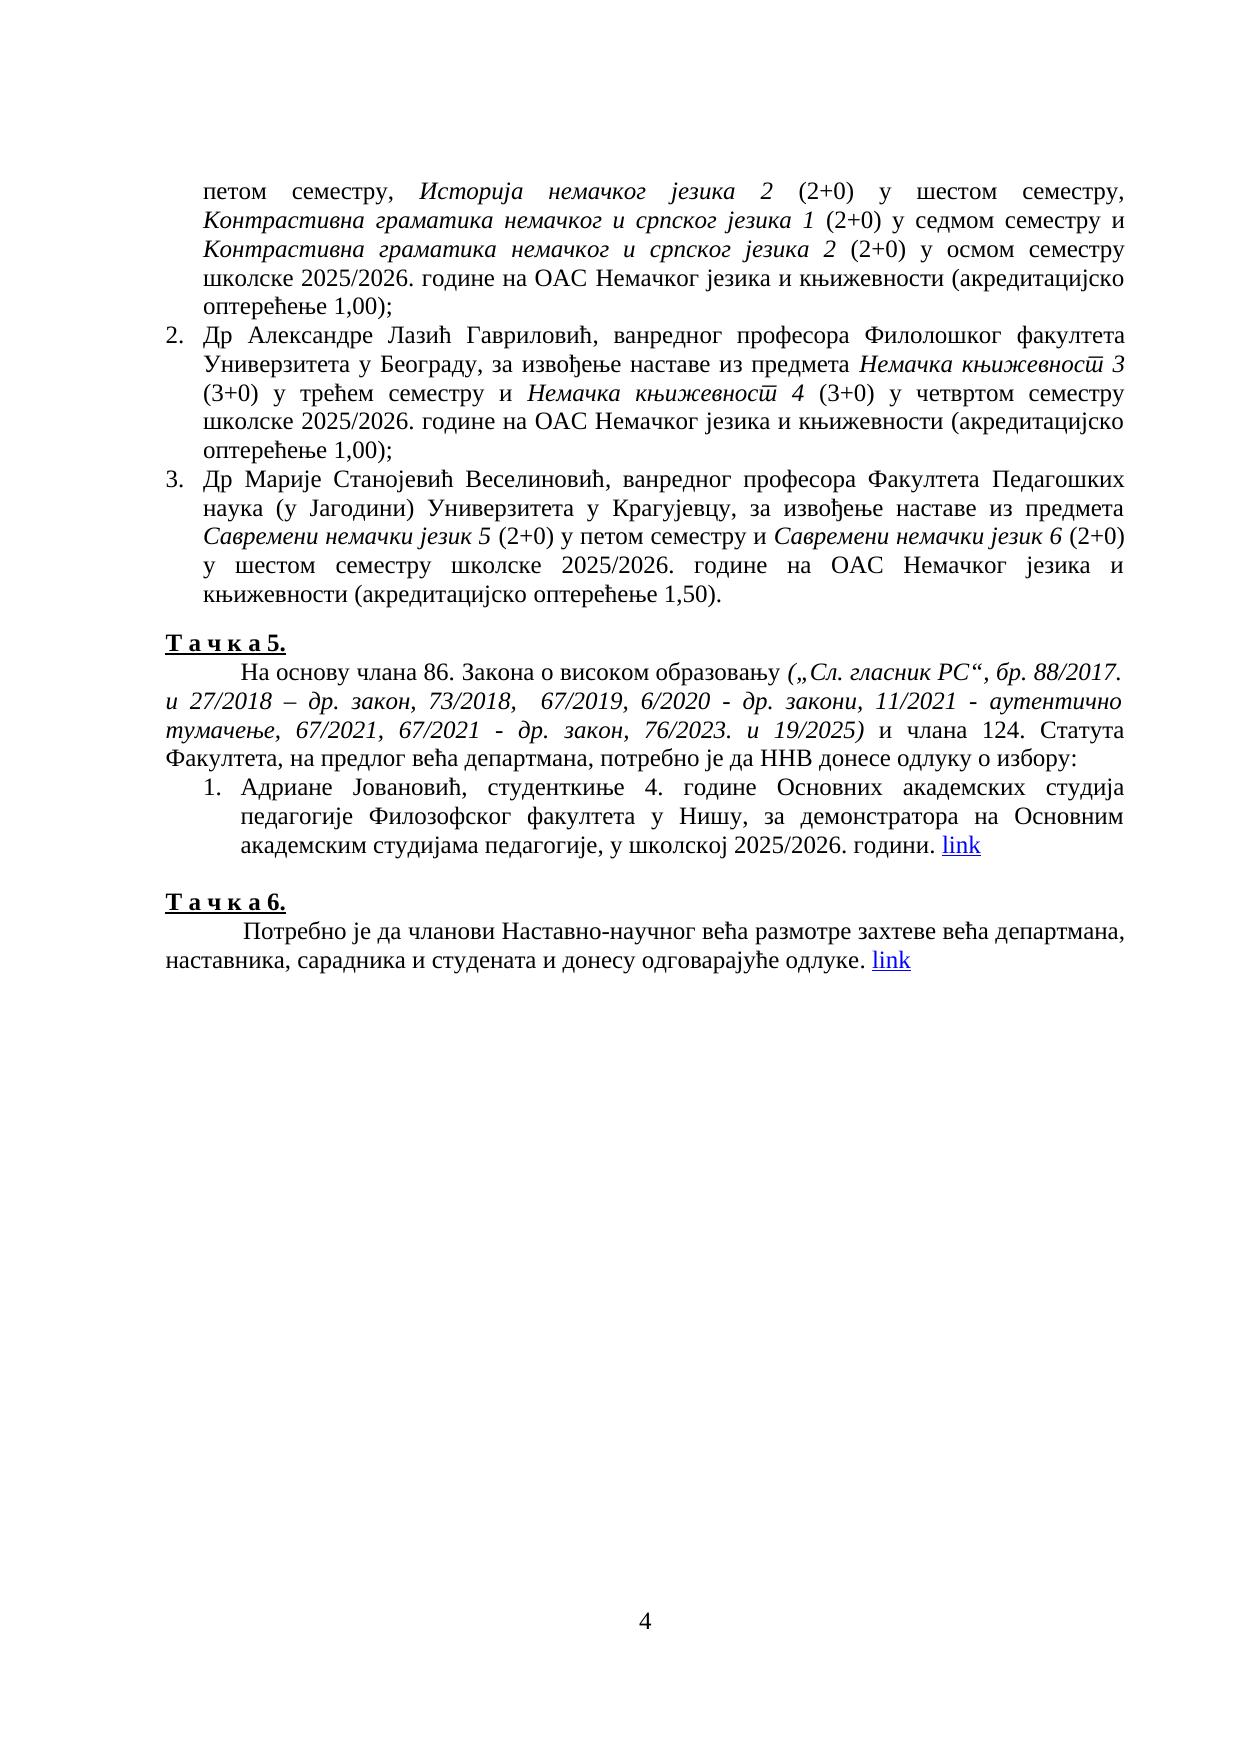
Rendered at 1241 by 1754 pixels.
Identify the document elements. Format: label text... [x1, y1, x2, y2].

list Др Александре Лазић Гавриловић, ванредног професора Филолошког факултета Универзитета у Београду, за извођење наставе из предмета Немачка књижевност 3 (3+0) у трећем семестру и Немачка књижевност 4 (3+0) у четвртом семестру школске 2025/2026. године на ОАС Немачког језика и књижевности (aкредитацијско оптерећење 1,00); [165, 320, 1125, 464]
list Адриане Јовановић, студенткиње 4. године Основних академских студија педагогије Филозофског факултета у Нишу, за демонстратора на Основним академским студијама педагогије, у школској 2025/2026. години. link [203, 772, 1125, 858]
text Потребно је да чланови Наставно-научног већа размотре захтеве већа департмана, наставника, сарадника и студената и донесу одговарајуће одлуке. link [165, 916, 1125, 973]
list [165, 176, 1125, 320]
text Т а ч к а 5. [165, 628, 1125, 657]
text На основу члана 86. Закона о високом образовању („Сл. гласник РС“, бр. 88/2017. и 27/2018 – др. закон, 73/2018, 67/2019, 6/2020 - др. закони, 11/2021 - аутентично тумачење, 67/2021, 67/2021 - др. закон, 76/2023. и 19/2025) и члана 124. Статута Факултета, на предлог већа департмана, потребно је да ННВ донесе одлуку о избору: [165, 657, 1125, 772]
text Т а ч к а 6. [165, 887, 1125, 916]
list Др Марије Станојевић Веселиновић, ванредног професора Факултета Педагошких наука (у Јагодини) Универзитета у Крагујевцу, за извођење наставе из предмета Савремени немачки језик 5 (2+0) у петом семестру и Савремени немачки језик 6 (2+0) у шестом семестру школске 2025/2026. године на ОАС Немачког језика и књижевности (акредитацијско оптерећење 1,50). [165, 464, 1125, 608]
